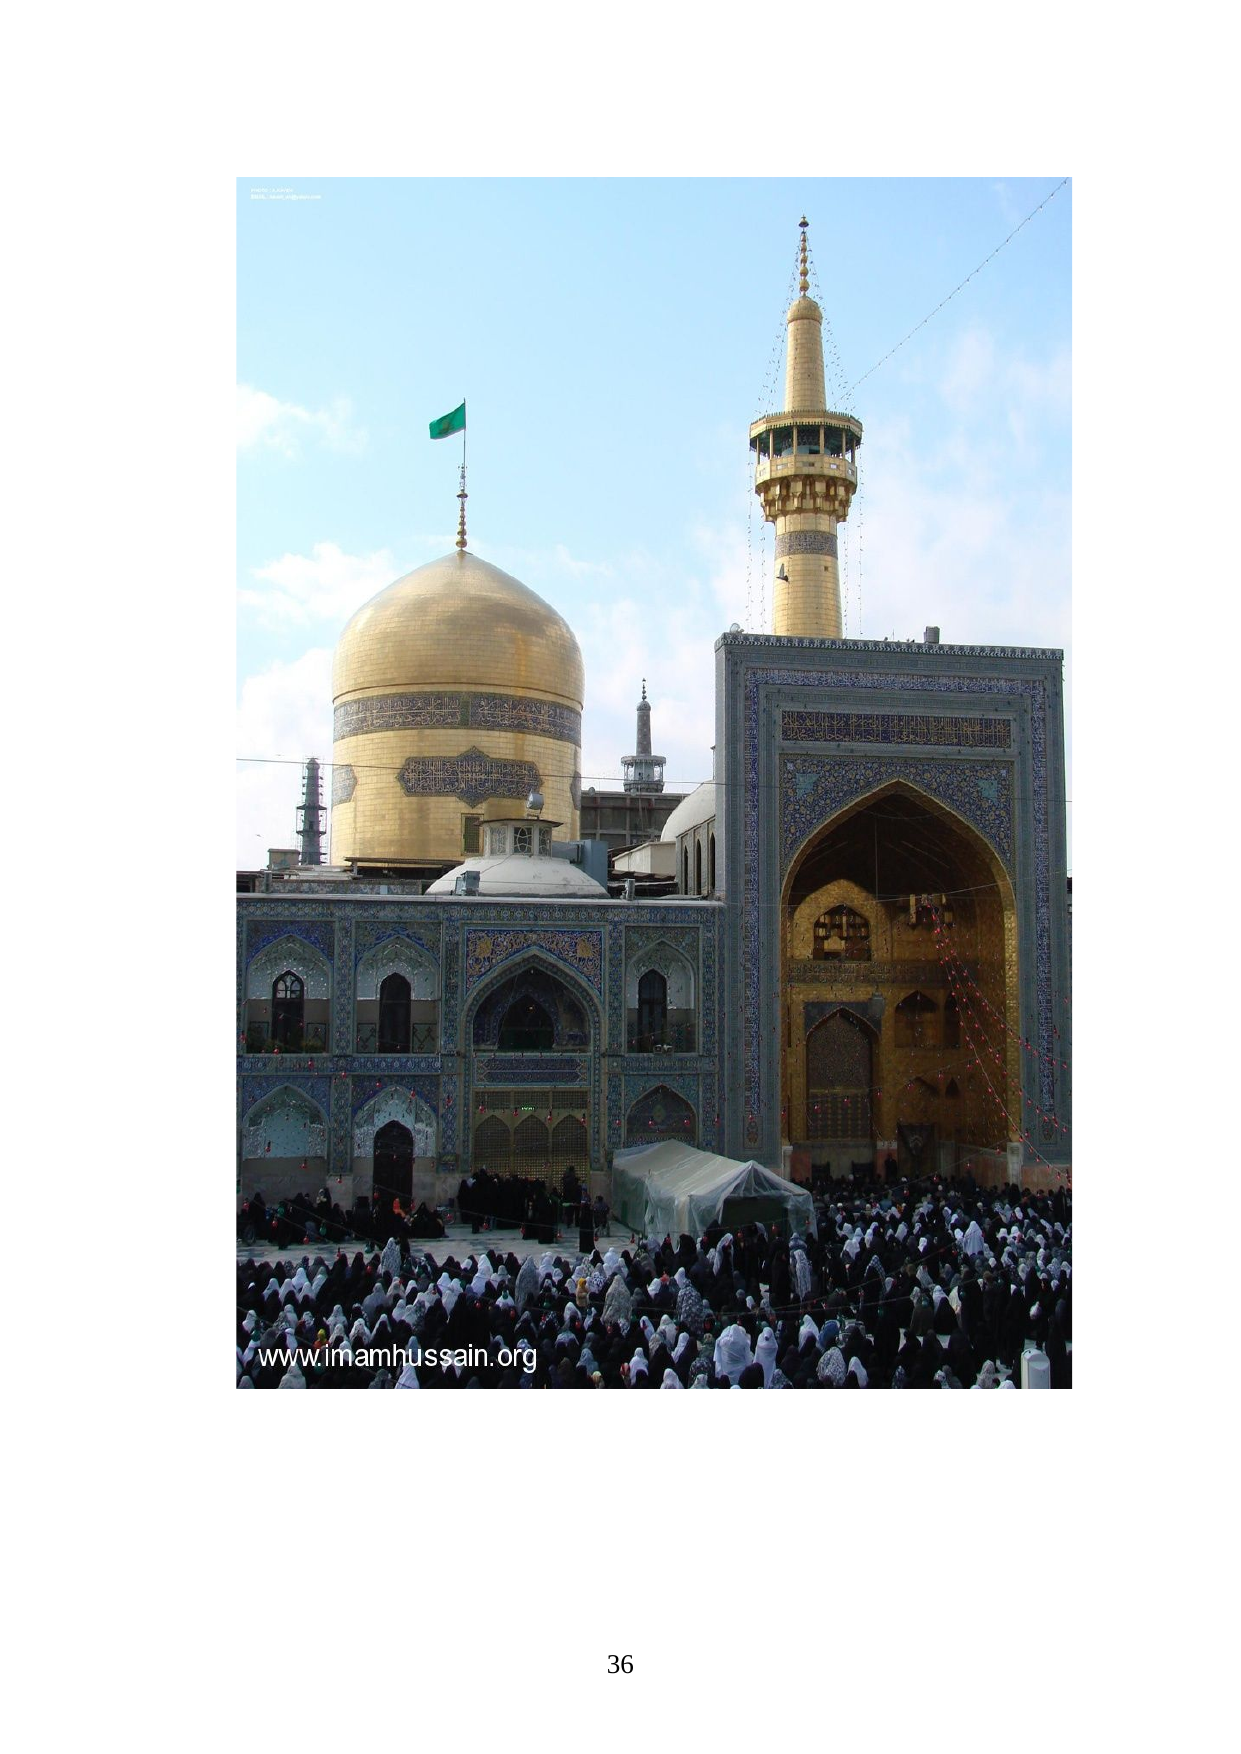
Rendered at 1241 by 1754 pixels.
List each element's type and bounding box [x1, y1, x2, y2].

picture [236, 177, 1073, 1389]
